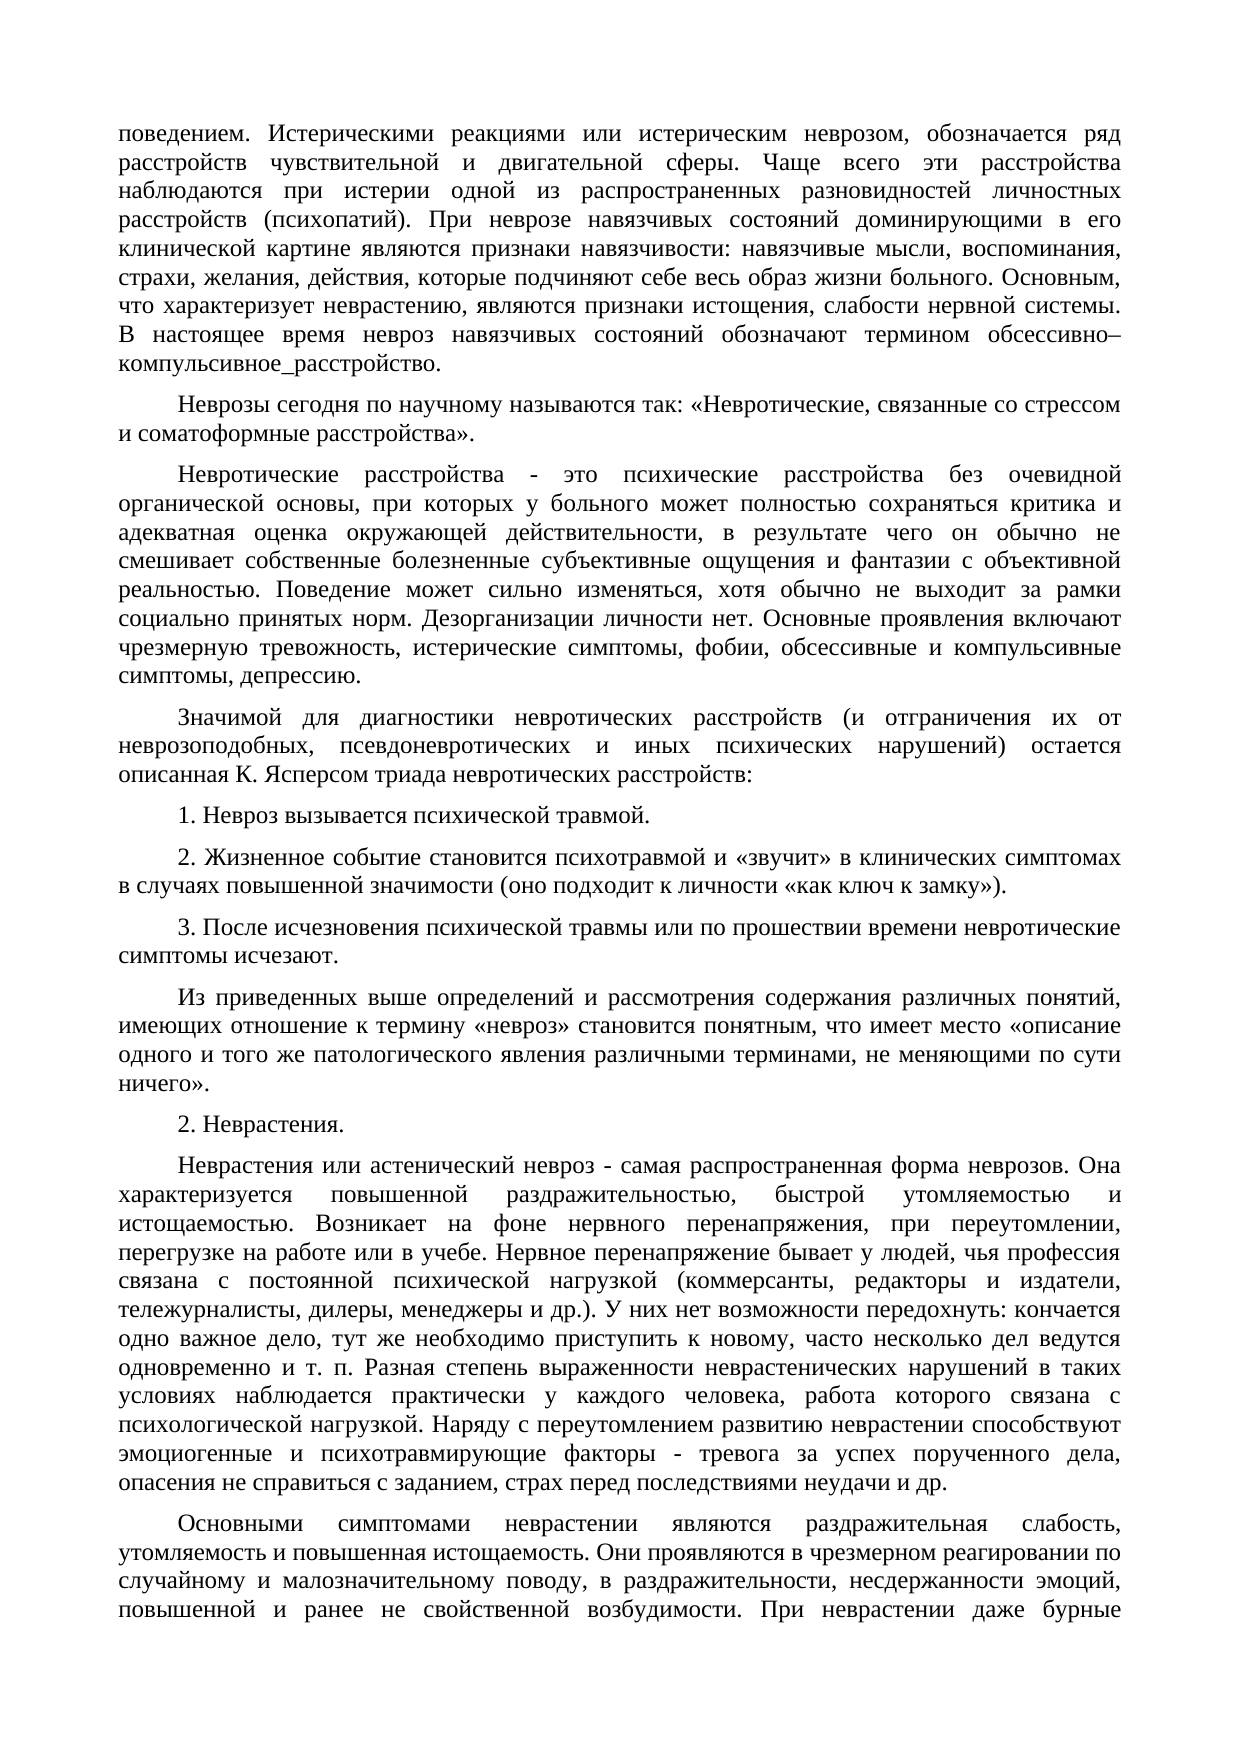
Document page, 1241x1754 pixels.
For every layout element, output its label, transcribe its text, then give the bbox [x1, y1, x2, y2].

text Невротические расстройства - это психические расстройства без очевидной органической основы, при которых у больного может полностью сохраняться критика и адекватная оценка окружающей действительности, в результате чего он обычно не смешивает собственные болезненные субъективные ощущения и фантазии с объективной реальностью. Поведение может сильно изменяться, хотя обычно не выходит за рамки социально принятых норм. Дезорганизации личности нет. Основные проявления включают чрезмерную тревожность, истерические симптомы, фобии, обсессивные и компульсивные симптомы, депрессию. [118, 459, 1122, 689]
text 2. Жизненное событие становится психотравмой и «звучит» в клинических симптомах в случаях повышенной значимости (оно подходит к личности «как ключ к замку»). [118, 842, 1122, 899]
text 2. Неврастения. [118, 1109, 1122, 1138]
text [118, 1508, 1122, 1623]
text 3. После исчезновения психической травмы или по прошествии времени невротические симптомы исчезают. [118, 912, 1122, 969]
text 1. Невроз вызывается психической травмой. [118, 801, 1122, 829]
text Неврозы сегодня по научному называются так: «Невротические, связанные со стрессом и соматоформные расстройства». [118, 389, 1122, 447]
text Значимой для диагностики невротических расстройств (и отграничения их от неврозоподобных, псевдоневротических и иных психических нарушений) остается описанная К. Ясперсом триада невротических расстройств: [118, 702, 1122, 788]
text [118, 118, 1122, 377]
text Из приведенных выше определений и рассмотрения содержания различных понятий, имеющих отношение к термину «невроз» становится понятным, что имеет место «описание одного и того же патологического явления различными терминами, не меняющими по сути ничего». [118, 982, 1122, 1097]
text Неврастения или астенический невроз - самая распространенная форма неврозов. Она характеризуется повышенной раздражительностью, быстрой утомляемостью и истощаемостью. Возникает на фоне нервного перенапряжения, при переутомлении, перегрузке на работе или в учебе. Нервное перенапряжение бывает у людей, чья профессия связана с постоянной психической нагрузкой (коммерсанты, редакторы и издатели, тележурналисты, дилеры, менеджеры и др.). У них нет возможности передохнуть: кончается одно важное дело, тут же необходимо приступить к новому, часто несколько дел ведутся одновременно и т. п. Разная степень выраженности неврастенических нарушений в таких условиях наблюдается практически у каждого человека, работа которого связана с психологической нагрузкой. Наряду с переутомлением развитию неврастении способствуют эмоциогенные и психотравмирующие факторы - тревога за успех порученного дела, опасения не справиться с заданием, страх перед последствиями неудачи и др. [118, 1151, 1122, 1496]
